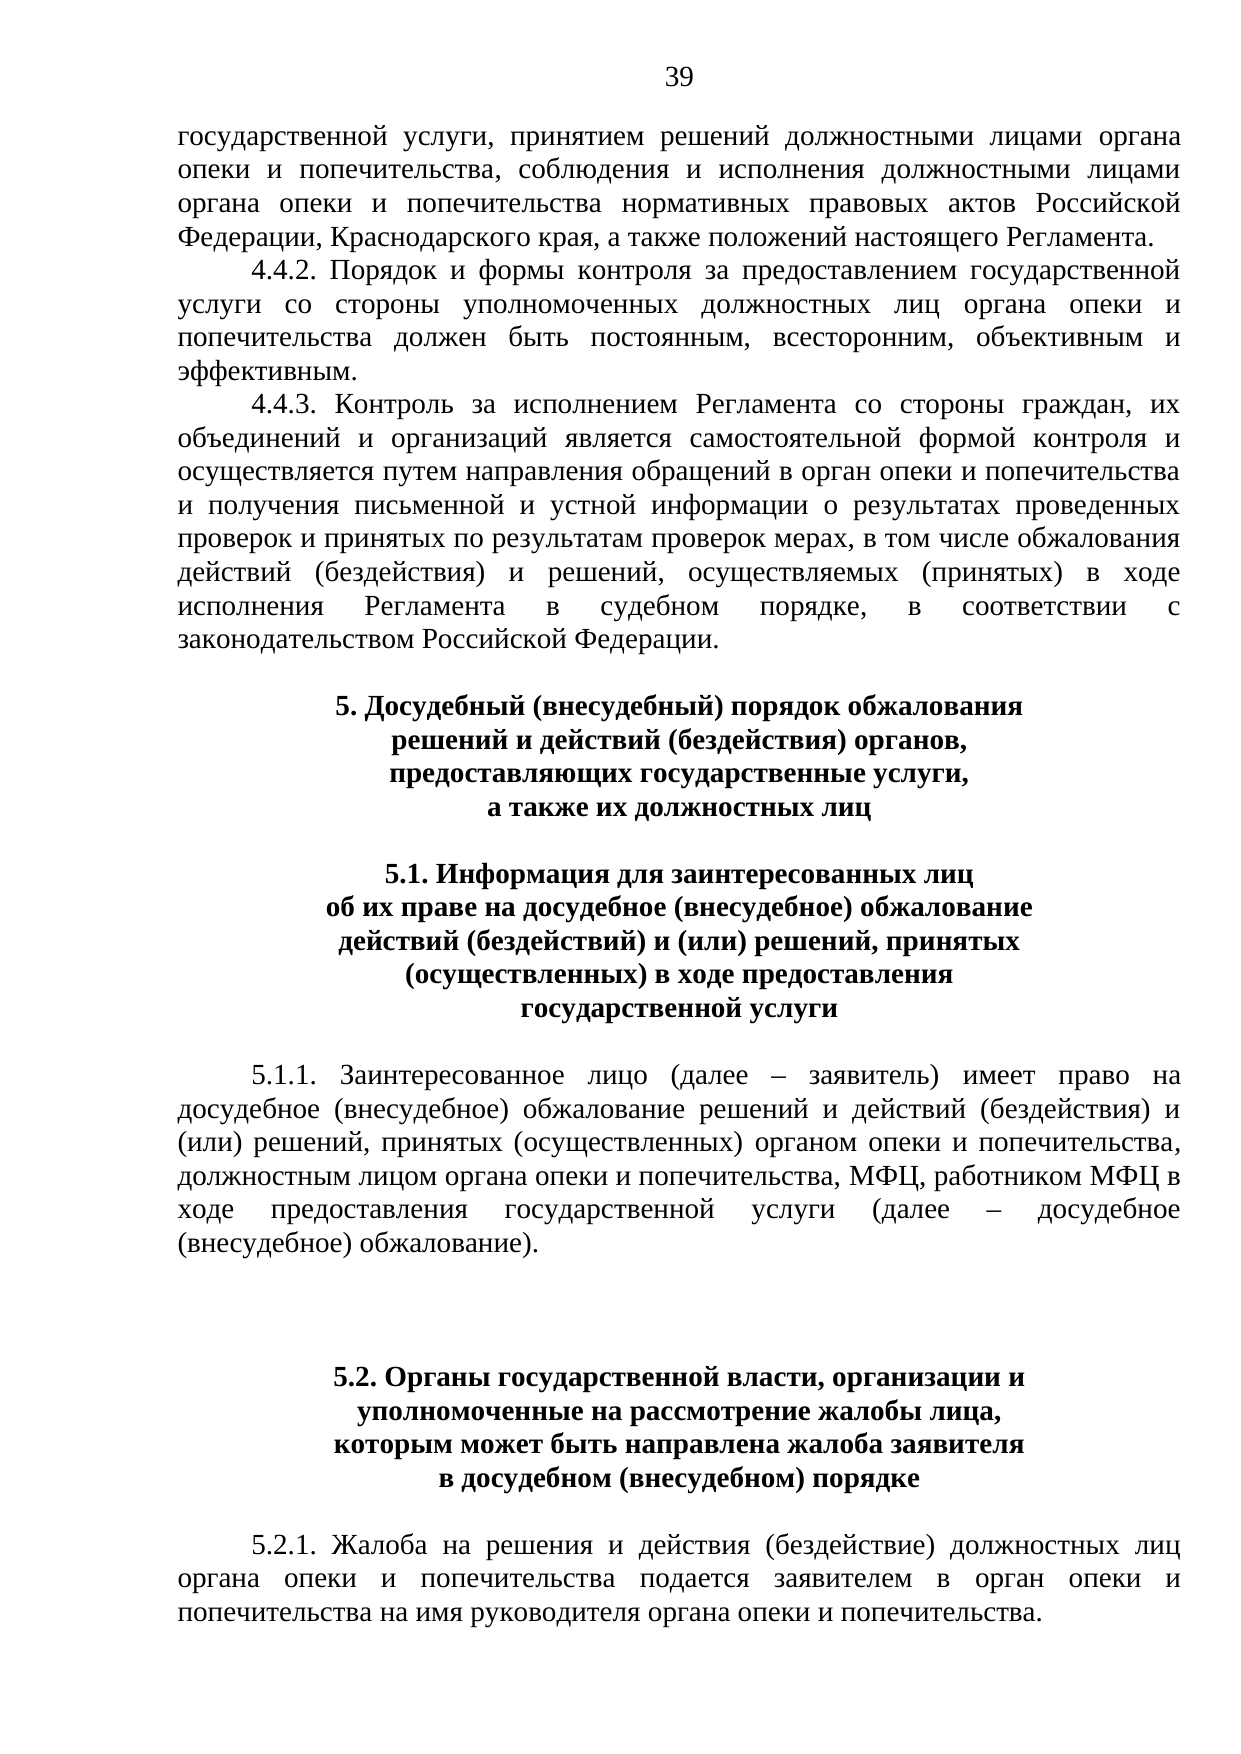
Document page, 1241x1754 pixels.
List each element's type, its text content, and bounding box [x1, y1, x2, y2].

text действий (бездействий) и (или) решений, принятых [177, 923, 1181, 957]
text уполномоченные на рассмотрение жалобы лица, [177, 1393, 1181, 1426]
text 4.4.2. Порядок и формы контроля за предоставлением государственной услуги со стороны уполномоченных должностных лиц органа опеки и попечительства должен быть постоянным, всесторонним, объективным и эффективным. [177, 252, 1181, 386]
text 4.4.3. Контроль за исполнением Регламента со стороны граждан, их объединений и организаций является самостоятельной формой контроля и осуществляется путем направления обращений в орган опеки и попечительства и получения письменной и устной информации о результатах проведенных проверок и принятых по результатам проверок мерах, в том числе обжалования действий (бездействия) и решений, осуществляемых (принятых) в ходе исполнения Регламента в судебном порядке, в соответствии с законодательством Российской Федерации. [177, 386, 1181, 655]
text которым может быть направлена жалоба заявителя [177, 1426, 1181, 1460]
text 5.1. Информация для заинтересованных лиц [177, 856, 1181, 889]
text 5. Досудебный (внесудебный) порядок обжалования [177, 688, 1181, 722]
text 5.2.1. Жалоба на решения и действия (бездействие) должностных лиц органа опеки и попечительства подается заявителем в орган опеки и попечительства на имя руководителя органа опеки и попечительства. [177, 1527, 1181, 1627]
text решений и действий (бездействия) органов, [177, 722, 1181, 755]
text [177, 118, 1181, 252]
text 5.1.1. Заинтересованное лицо (далее – заявитель) имеет право на досудебное (внесудебное) обжалование решений и действий (бездействия) и (или) решений, принятых (осуществленных) органом опеки и попечительства, должностным лицом органа опеки и попечительства, МФЦ, работником МФЦ в ходе предоставления государственной услуги (далее – досудебное (внесудебное) обжалование). [177, 1057, 1181, 1258]
text предоставляющих государственные услуги, [177, 755, 1181, 789]
text (осуществленных) в ходе предоставления [177, 957, 1181, 990]
text а также их должностных лиц [177, 789, 1181, 822]
text 5.2. Органы государственной власти, организации и [177, 1359, 1181, 1393]
text об их праве на досудебное (внесудебное) обжалование [177, 889, 1181, 923]
text государственной услуги [177, 990, 1181, 1024]
text в досудебном (внесудебном) порядке [177, 1460, 1181, 1493]
